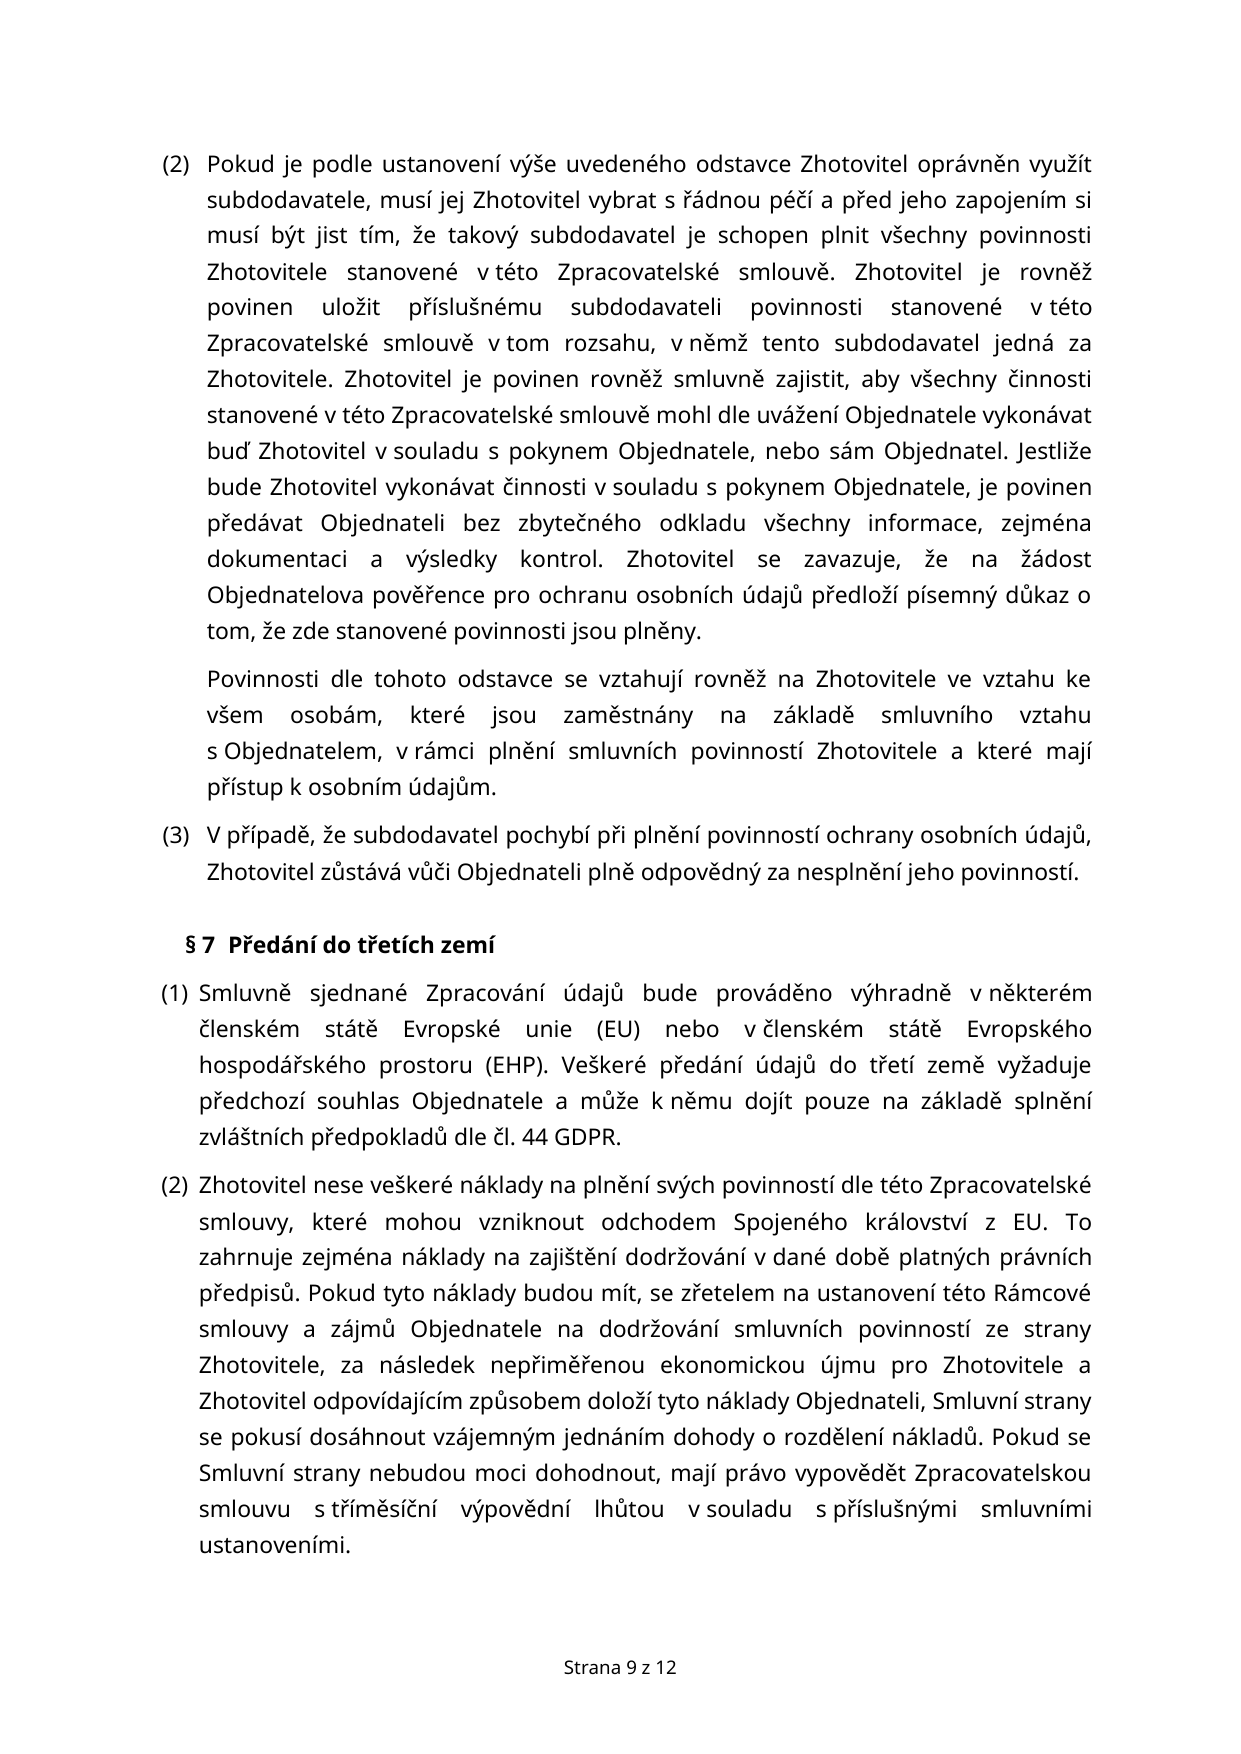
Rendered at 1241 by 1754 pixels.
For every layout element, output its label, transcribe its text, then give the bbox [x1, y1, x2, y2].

text Předání do třetích zemí [185, 929, 1093, 960]
list Pokud je podle ustanovení výše uvedeného odstavce Zhotovitel oprávněn využít subdodavatele, musí jej Zhotovitel vybrat s řádnou péčí a před jeho zapojením si musí být jist tím, že takový subdodavatel je schopen plnit všechny povinnosti Zhotovitele stanovené v této Zpracovatelské smlouvě. Zhotovitel je rovněž povinen uložit příslušnému subdodavateli povinnosti stanovené v této Zpracovatelské smlouvě v tom rozsahu, v němž tento subdodavatel jedná za Zhotovitele. Zhotovitel je povinen rovněž smluvně zajistit, aby všechny činnosti stanovené v této Zpracovatelské smlouvě mohl dle uvážení Objednatele vykonávat buď Zhotovitel v souladu s pokynem Objednatele, nebo sám Objednatel. Jestliže bude Zhotovitel vykonávat činnosti v souladu s pokynem Objednatele, je povinen předávat Objednateli bez zbytečného odkladu všechny informace, zejména dokumentaci a výsledky kontrol. Zhotovitel se zavazuje, že na žádost Objednatelova pověřence pro ochranu osobních údajů předloží písemný důkaz o tom, že zde stanovené povinnosti jsou plněny. [162, 148, 1093, 646]
list Povinnosti dle tohoto odstavce se vztahují rovněž na Zhotovitele ve vztahu ke všem osobám, které jsou zaměstnány na základě smluvního vztahu s Objednatelem, v rámci plnění smluvních povinností Zhotovitele a které mají přístup k osobním údajům. [207, 663, 1093, 802]
list Zhotovitel nese veškeré náklady na plnění svých povinností dle této Zpracovatelské smlouvy, které mohou vzniknout odchodem Spojeného království z EU. To zahrnuje zejména náklady na zajištění dodržování v dané době platných právních předpisů. Pokud tyto náklady budou mít, se zřetelem na ustanovení této Rámcové smlouvy a zájmů Objednatele na dodržování smluvních povinností ze strany Zhotovitele, za následek nepřiměřenou ekonomickou újmu pro Zhotovitele a Zhotovitel odpovídajícím způsobem doloží tyto náklady Objednateli, Smluvní strany se pokusí dosáhnout vzájemným jednáním dohody o rozdělení nákladů. Pokud se Smluvní strany nebudou moci dohodnout, mají právo vypovědět Zpracovatelskou smlouvu s tříměsíční výpovědní lhůtou v souladu s příslušnými smluvními ustanoveními. [161, 1169, 1093, 1560]
list V případě, že subdodavatel pochybí při plnění povinností ochrany osobních údajů, Zhotovitel zůstává vůči Objednateli plně odpovědný za nesplnění jeho povinností. [162, 819, 1093, 887]
list Smluvně sjednané Zpracování údajů bude prováděno výhradně v některém členském státě Evropské unie (EU) nebo v členském státě Evropského hospodářského prostoru (EHP). Veškeré předání údajů do třetí země vyžaduje předchozí souhlas Objednatele a může k němu dojít pouze na základě splnění zvláštních předpokladů dle čl. 44 GDPR. [161, 977, 1093, 1152]
